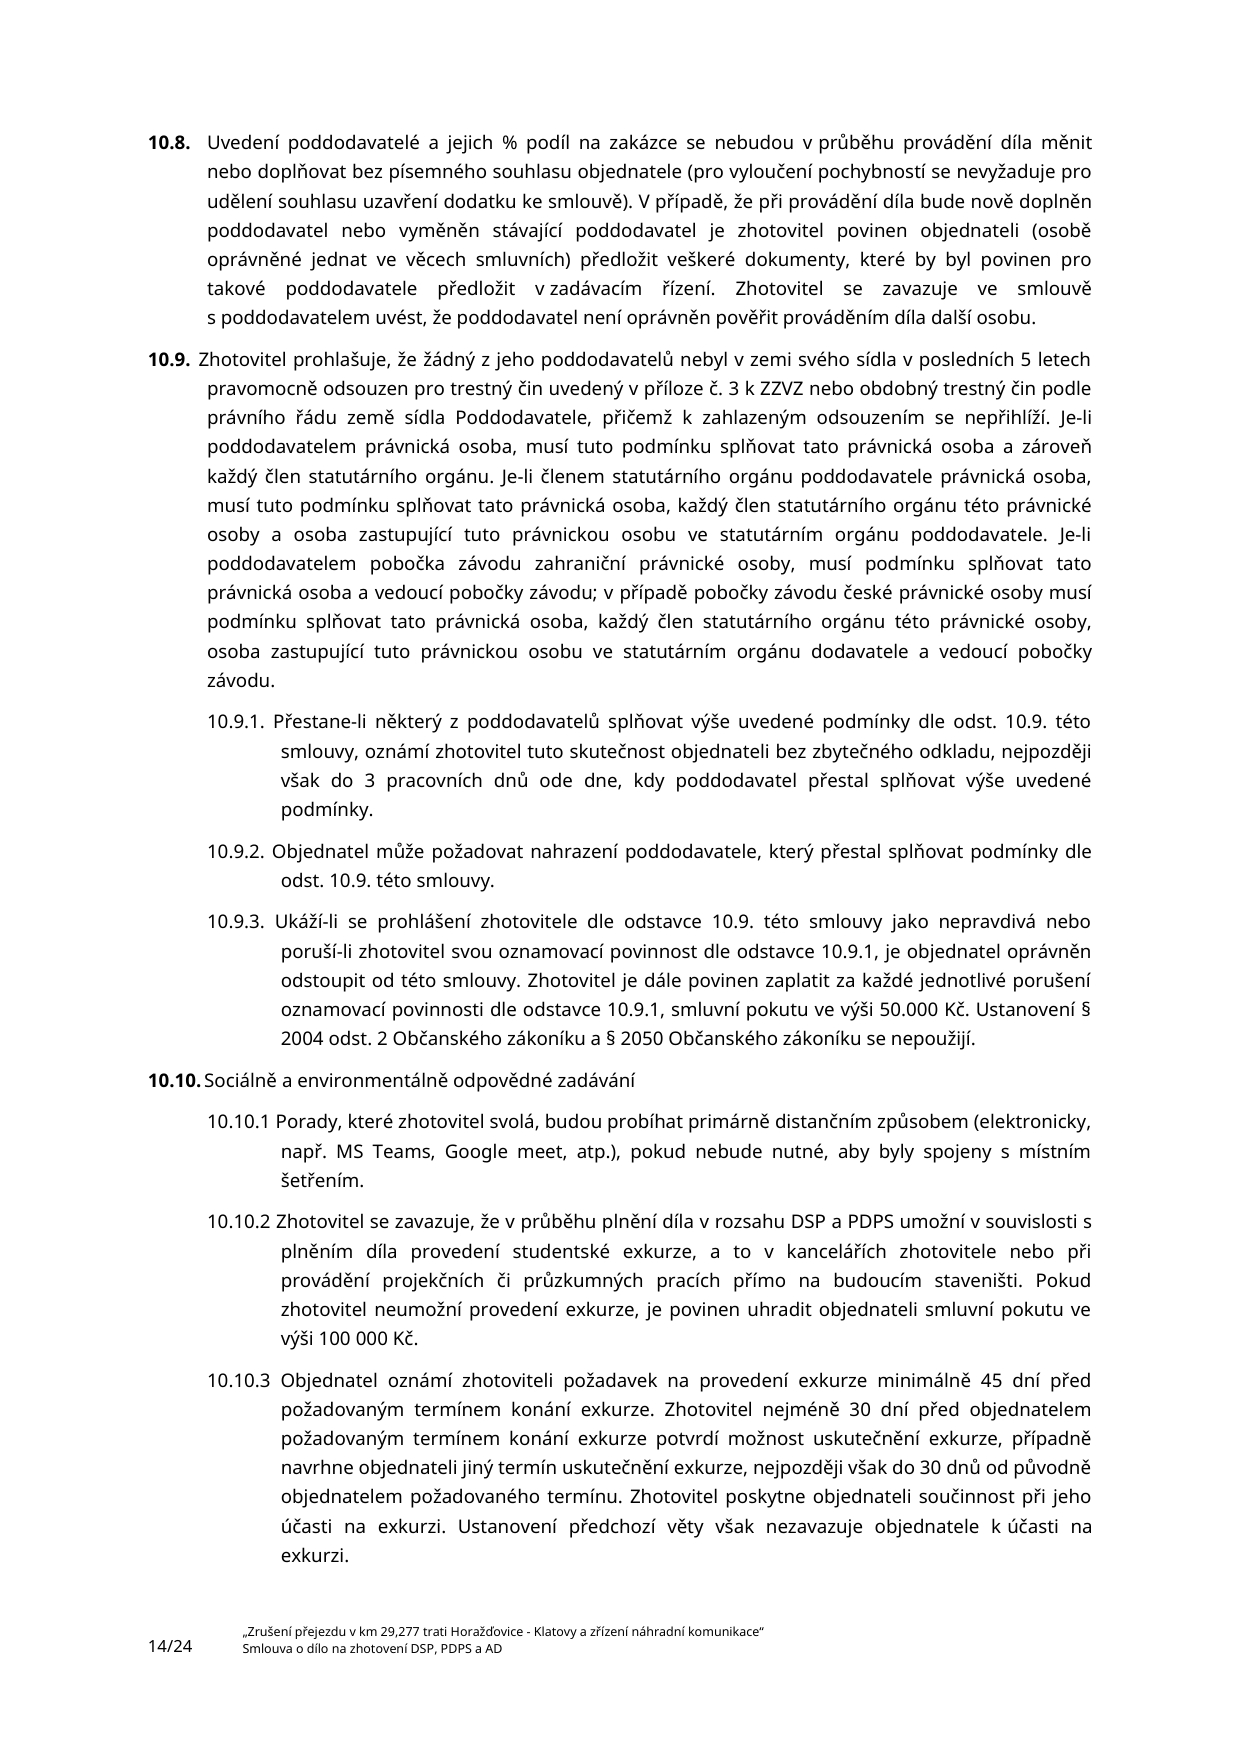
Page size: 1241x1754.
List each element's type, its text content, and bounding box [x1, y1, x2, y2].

text 10.8. Uvedení poddodavatelé a jejich % podíl na zakázce se nebudou v průběhu provádění díla měnit nebo doplňovat bez písemného souhlasu objednatele (pro vyloučení pochybností se nevyžaduje pro udělení souhlasu uzavření dodatku ke smlouvě). V případě, že při provádění díla bude nově doplněn poddodavatel nebo vyměněn stávající poddodavatel je zhotovitel povinen objednateli (osobě oprávněné jednat ve věcech smluvních) předložit veškeré dokumenty, které by byl povinen pro takové poddodavatele předložit v zadávacím řízení. Zhotovitel se zavazuje ve smlouvě s poddodavatelem uvést, že poddodavatel není oprávněn pověřit prováděním díla další osobu. [148, 126, 1092, 331]
text 10.10.1 Porady, které zhotovitel svolá, budou probíhat primárně distančním způsobem (elektronicky, např. MS Teams, Google meet, atp.), pokud nebude nutné, aby byly spojeny s místním šetřením. [207, 1106, 1092, 1193]
text 10.9. Zhotovitel prohlašuje, že žádný z jeho poddodavatelů nebyl v zemi svého sídla v posledních 5 letech pravomocně odsouzen pro trestný čin uvedený v příloze č. 3 k ZZVZ nebo obdobný trestný čin podle právního řádu země sídla Poddodavatele, přičemž k zahlazeným odsouzením se nepřihlíží. Je-li poddodavatelem právnická osoba, musí tuto podmínku splňovat tato právnická osoba a zároveň každý člen statutárního orgánu. Je-li členem statutárního orgánu poddodavatele právnická osoba, musí tuto podmínku splňovat tato právnická osoba, každý člen statutárního orgánu této právnické osoby a osoba zastupující tuto právnickou osobu ve statutárním orgánu poddodavatele. Je-li poddodavatelem pobočka závodu zahraniční právnické osoby, musí podmínku splňovat tato právnická osoba a vedoucí pobočky závodu; v případě pobočky závodu české právnické osoby musí podmínku splňovat tato právnická osoba, každý člen statutárního orgánu této právnické osoby, osoba zastupující tuto právnickou osobu ve statutárním orgánu dodavatele a vedoucí pobočky závodu. [148, 343, 1092, 693]
text 10.9.3. Ukáží-li se prohlášení zhotovitele dle odstavce 10.9. této smlouvy jako nepravdivá nebo poruší-li zhotovitel svou oznamovací povinnost dle odstavce 10.9.1, je objednatel oprávněn odstoupit od této smlouvy. Zhotovitel je dále povinen zaplatit za každé jednotlivé porušení oznamovací povinnosti dle odstavce 10.9.1, smluvní pokutu ve výši 50.000 Kč. Ustanovení § 2004 odst. 2 Občanského zákoníku a § 2050 Občanského zákoníku se nepoužijí. [207, 906, 1092, 1051]
text 10.10.3 Objednatel oznámí zhotoviteli požadavek na provedení exkurze minimálně 45 dní před požadovaným termínem konání exkurze. Zhotovitel nejméně 30 dní před objednatelem požadovaným termínem konání exkurze potvrdí možnost uskutečnění exkurze, případně navrhne objednateli jiný termín uskutečnění exkurze, nejpozději však do 30 dnů od původně objednatelem požadovaného termínu. Zhotovitel poskytne objednateli součinnost při jeho účasti na exkurzi. Ustanovení předchozí věty však nezavazuje objednatele k účasti na exkurzi. [207, 1364, 1092, 1568]
text 10.9.2. Objednatel může požadovat nahrazení poddodavatele, který přestal splňovat podmínky dle odst. 10.9. této smlouvy. [207, 835, 1092, 893]
text 10.10. Sociálně a environmentálně odpovědné zadávání [148, 1064, 1092, 1093]
text 10.9.1. Přestane-li některý z poddodavatelů splňovat výše uvedené podmínky dle odst. 10.9. této smlouvy, oznámí zhotovitel tuto skutečnost objednateli bez zbytečného odkladu, nejpozději však do 3 pracovních dnů ode dne, kdy poddodavatel přestal splňovat výše uvedené podmínky. [207, 706, 1092, 822]
text 10.10.2 Zhotovitel se zavazuje, že v průběhu plnění díla v rozsahu DSP a PDPS umožní v souvislosti s plněním díla provedení studentské exkurze, a to v kancelářích zhotovitele nebo při provádění projekčních či průzkumných pracích přímo na budoucím staveništi. Pokud zhotovitel neumožní provedení exkurze, je povinen uhradit objednateli smluvní pokutu ve výši 100 000 Kč. [207, 1206, 1092, 1351]
